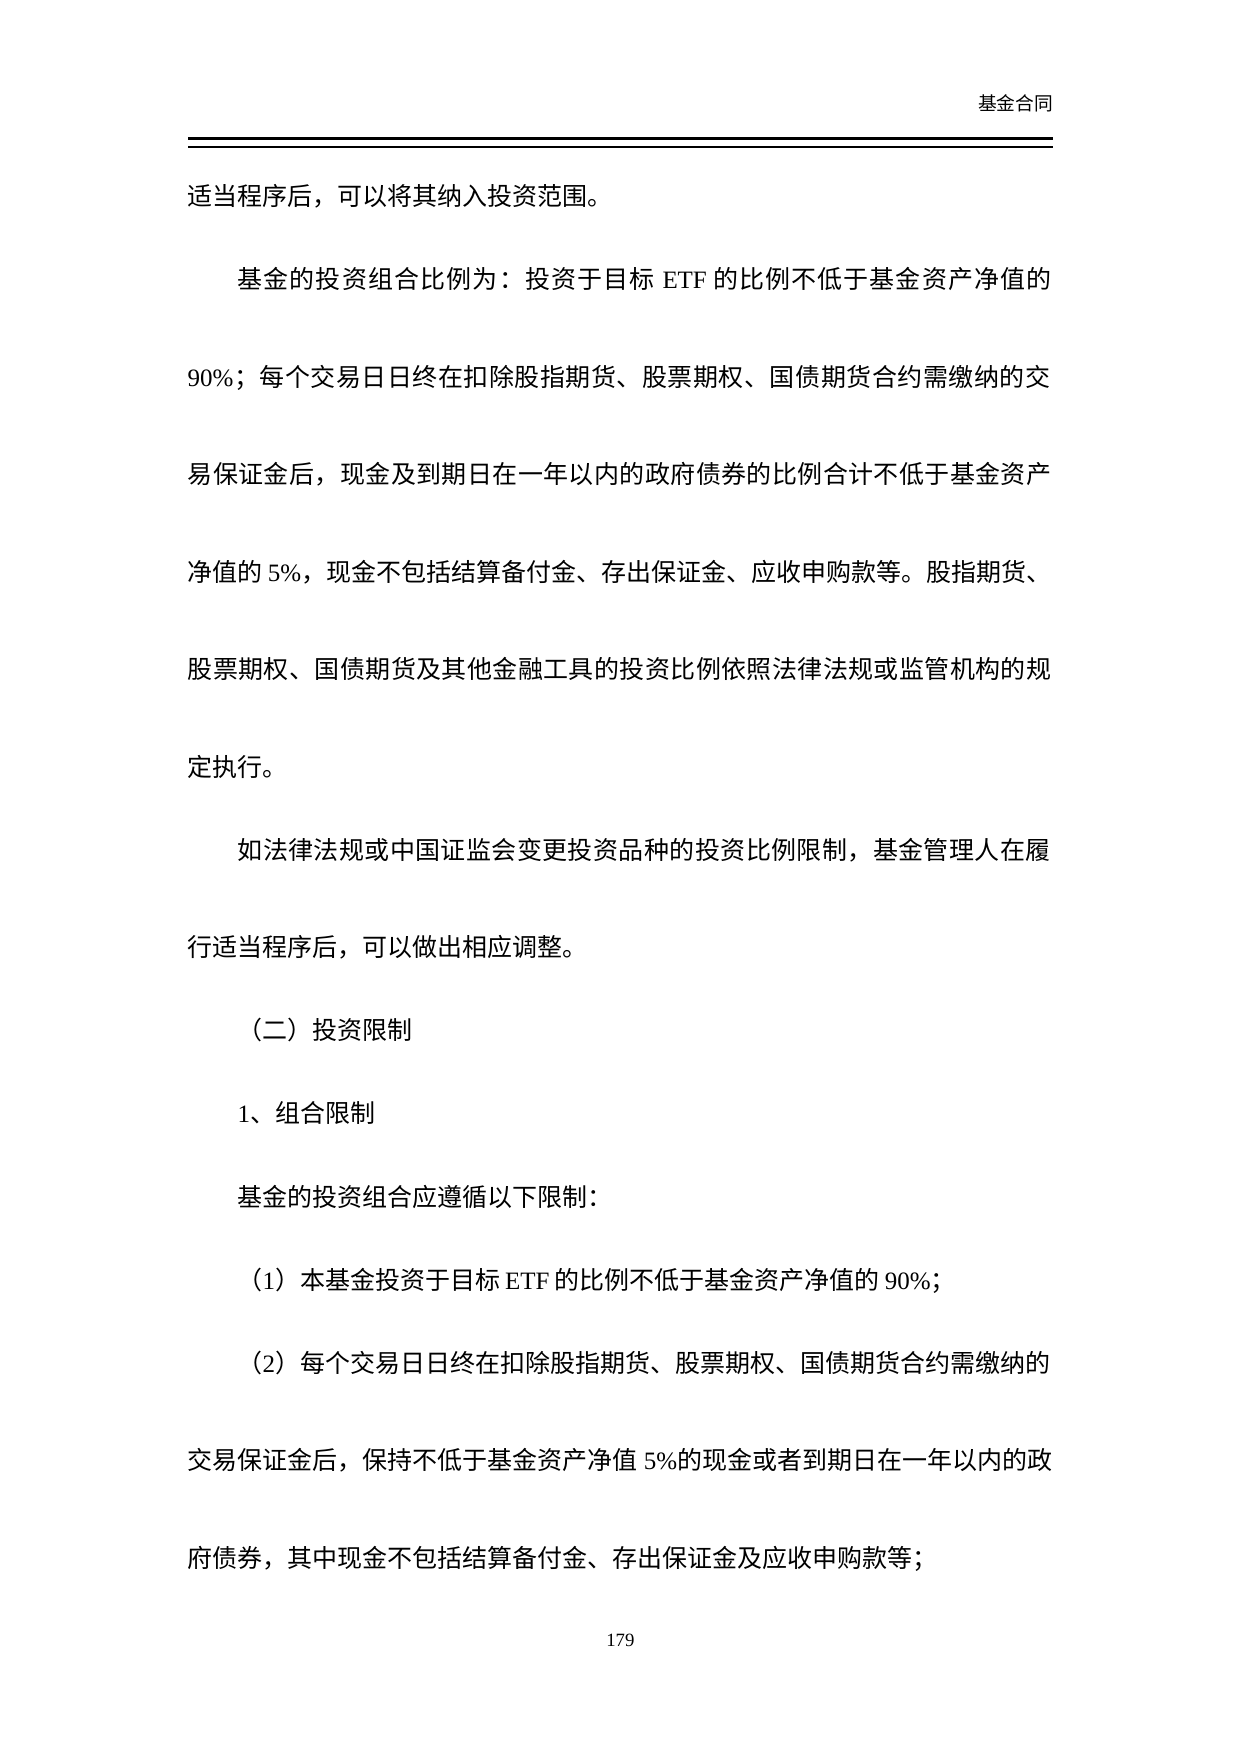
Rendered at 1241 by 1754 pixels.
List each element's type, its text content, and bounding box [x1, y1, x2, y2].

text 基金的投资组合比例为：投资于目标ETF的比例不低于基金资产净值的90%；每个交易日日终在扣除股指期货、股票期权、国债期货合约需缴纳的交易保证金后，现金及到期日在一年以内的政府债券的比例合计不低于基金资产净值的5%，现金不包括结算备付金、存出保证金、应收申购款等。股指期货、股票期权、国债期货及其他金融工具的投资比例依照法律法规或监管机构的规定执行。 [187, 245, 1053, 798]
text （2）每个交易日日终在扣除股指期货、股票期权、国债期货合约需缴纳的交易保证金后，保持不低于基金资产净值5%的现金或者到期日在一年以内的政府债券，其中现金不包括结算备付金、存出保证金及应收申购款等； [187, 1329, 1053, 1589]
text （1）本基金投资于目标ETF的比例不低于基金资产净值的90%； [187, 1246, 1053, 1311]
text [187, 162, 1053, 227]
text （二）投资限制 [187, 996, 1053, 1061]
text 1、组合限制 [187, 1079, 1053, 1144]
text 基金的投资组合应遵循以下限制： [187, 1163, 1053, 1228]
text 如法律法规或中国证监会变更投资品种的投资比例限制，基金管理人在履行适当程序后，可以做出相应调整。 [187, 816, 1053, 978]
